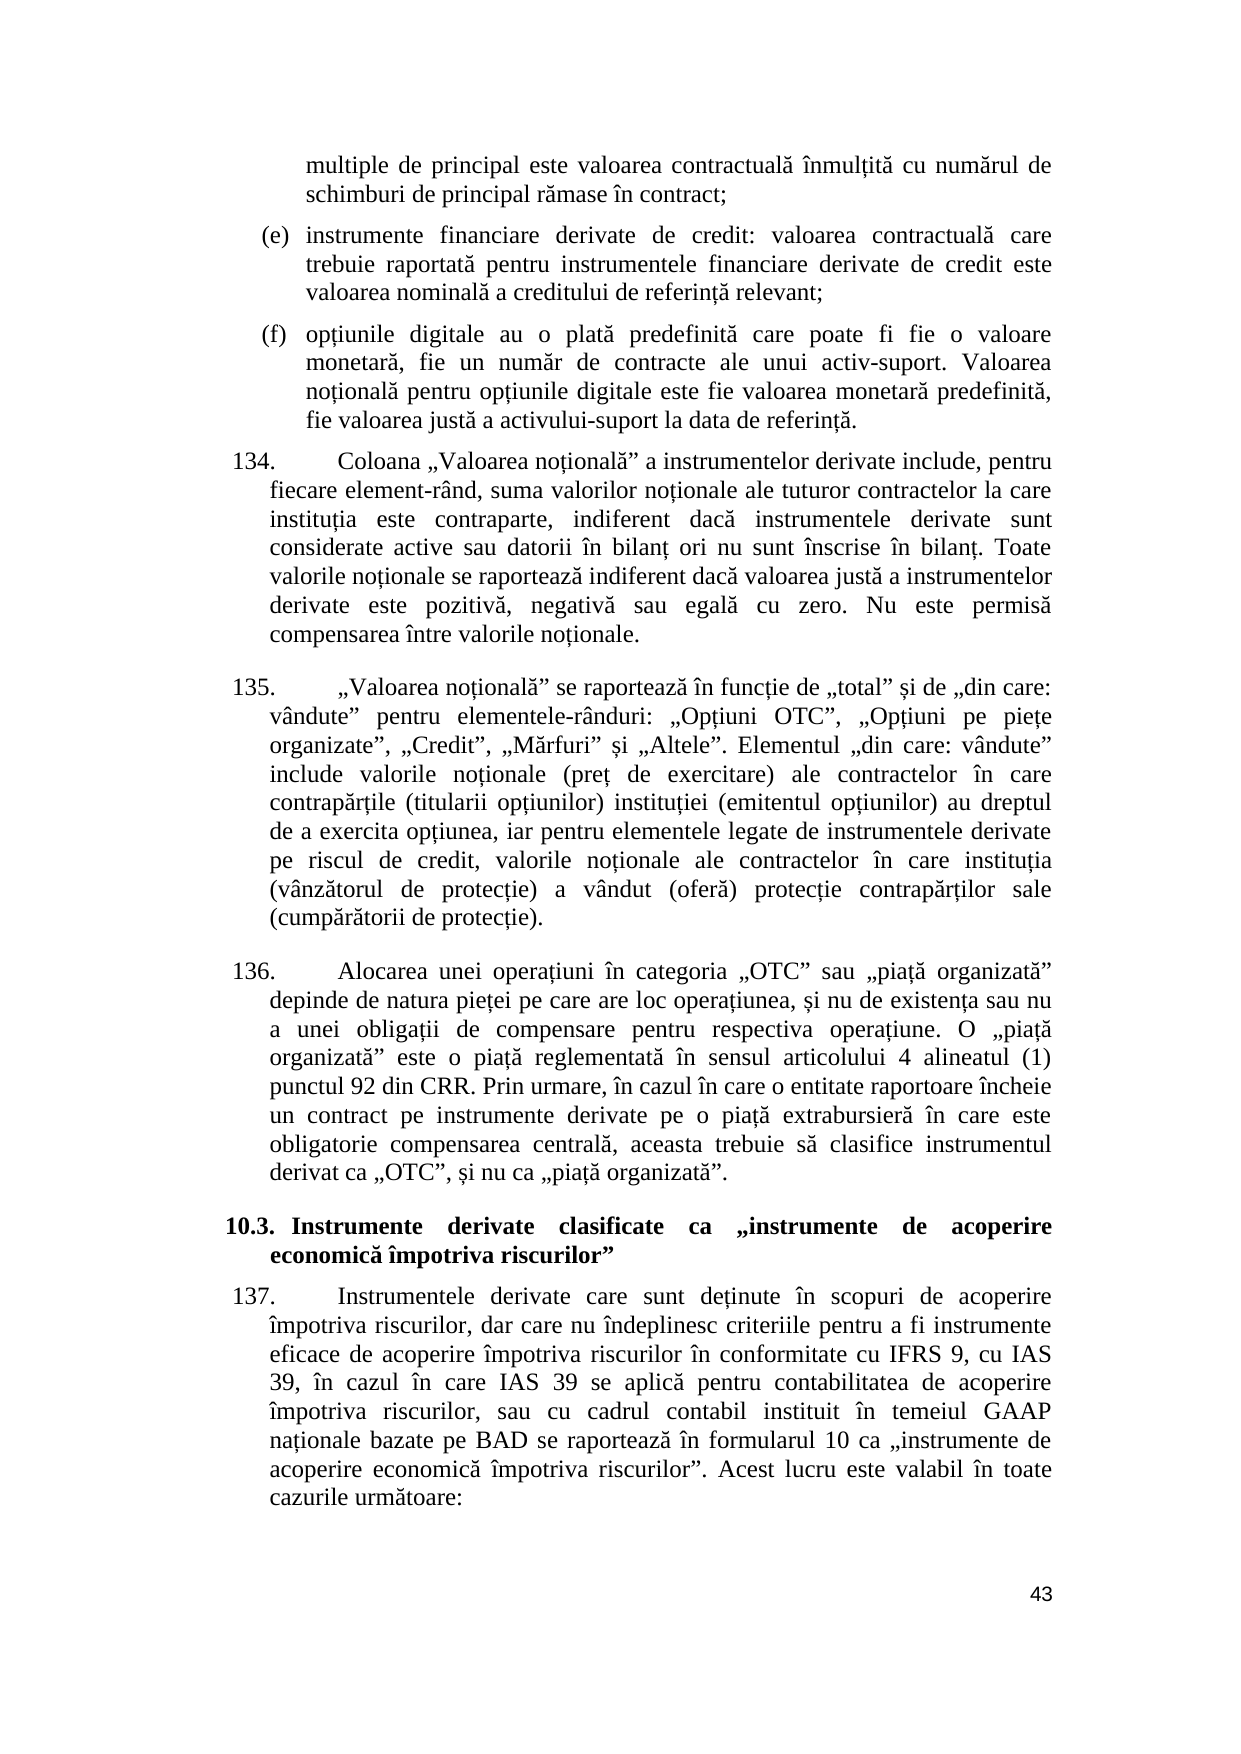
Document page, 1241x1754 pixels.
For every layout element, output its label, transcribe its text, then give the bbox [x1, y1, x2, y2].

text „Valoarea noțională” se raportează în funcție de „total” și de „din care: vândute” pentru elementele-rânduri: „Opțiuni OTC”, „Opțiuni pe piețe organizate”, „Credit”, „Mărfuri” și „Altele”. Elementul „din care: vândute” include valorile noționale (preț de exercitare) ale contractelor în care contrapărțile (titularii opțiunilor) instituției (emitentul opțiunilor) au dreptul de a exercita opțiunea, iar pentru elementele legate de instrumentele derivate pe riscul de credit, valorile noționale ale contractelor în care instituția (vânzătorul de protecție) a vândut (oferă) protecție contrapărților sale (cumpărătorii de protecție). [232, 672, 1053, 931]
list instrumente financiare derivate de credit: valoarea contractuală care trebuie raportată pentru instrumentele financiare derivate de credit este valoarea nominală a creditului de referință relevant; [261, 220, 1053, 306]
text Coloana „Valoarea noțională” a instrumentelor derivate include, pentru fiecare element-rând, suma valorilor noționale ale tuturor contractelor la care instituția este contraparte, indiferent dacă instrumentele derivate sunt considerate active sau datorii în bilanț ori nu sunt înscrise în bilanț. Toate valorile noționale se raportează indiferent dacă valoarea justă a instrumentelor derivate este pozitivă, negativă sau egală cu zero. Nu este permisă compensarea între valorile noționale. [232, 446, 1053, 647]
subtitle Instrumente derivate clasificate ca „instrumente de acoperire economică împotriva riscurilor” [225, 1211, 1053, 1269]
text Instrumentele derivate care sunt deținute în scopuri de acoperire împotriva riscurilor, dar care nu îndeplinesc criteriile pentru a fi instrumente eficace de acoperire împotriva riscurilor în conformitate cu IFRS 9, cu IAS 39, în cazul în care IAS 39 se aplică pentru contabilitatea de acoperire împotriva riscurilor, sau cu cadrul contabil instituit în temeiul GAAP naționale bazate pe BAD se raportează în formularul 10 ca „instrumente de acoperire economică împotriva riscurilor”. Acest lucru este valabil în toate cazurile următoare: [232, 1281, 1053, 1511]
text Alocarea unei operațiuni în categoria „OTC” sau „piață organizată” depinde de natura pieței pe care are loc operațiunea, și nu de existența sau nu a unei obligații de compensare pentru respectiva operațiune. O „piață organizată” este o piață reglementată în sensul articolului 4 alineatul (1) punctul 92 din CRR. Prin urmare, în cazul în care o entitate raportoare încheie un contract pe instrumente derivate pe o piață extrabursieră în care este obligatorie compensarea centrală, aceasta trebuie să clasifice instrumentul derivat ca „OTC”, și nu ca „piață organizată”. [232, 956, 1053, 1186]
list opțiunile digitale au o plată predefinită care poate fi fie o valoare monetară, fie un număr de contracte ale unui activ-suport. Valoarea noțională pentru opțiunile digitale este fie valoarea monetară predefinită, fie valoarea justă a activului-suport la data de referință. [261, 319, 1053, 434]
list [261, 150, 1053, 207]
